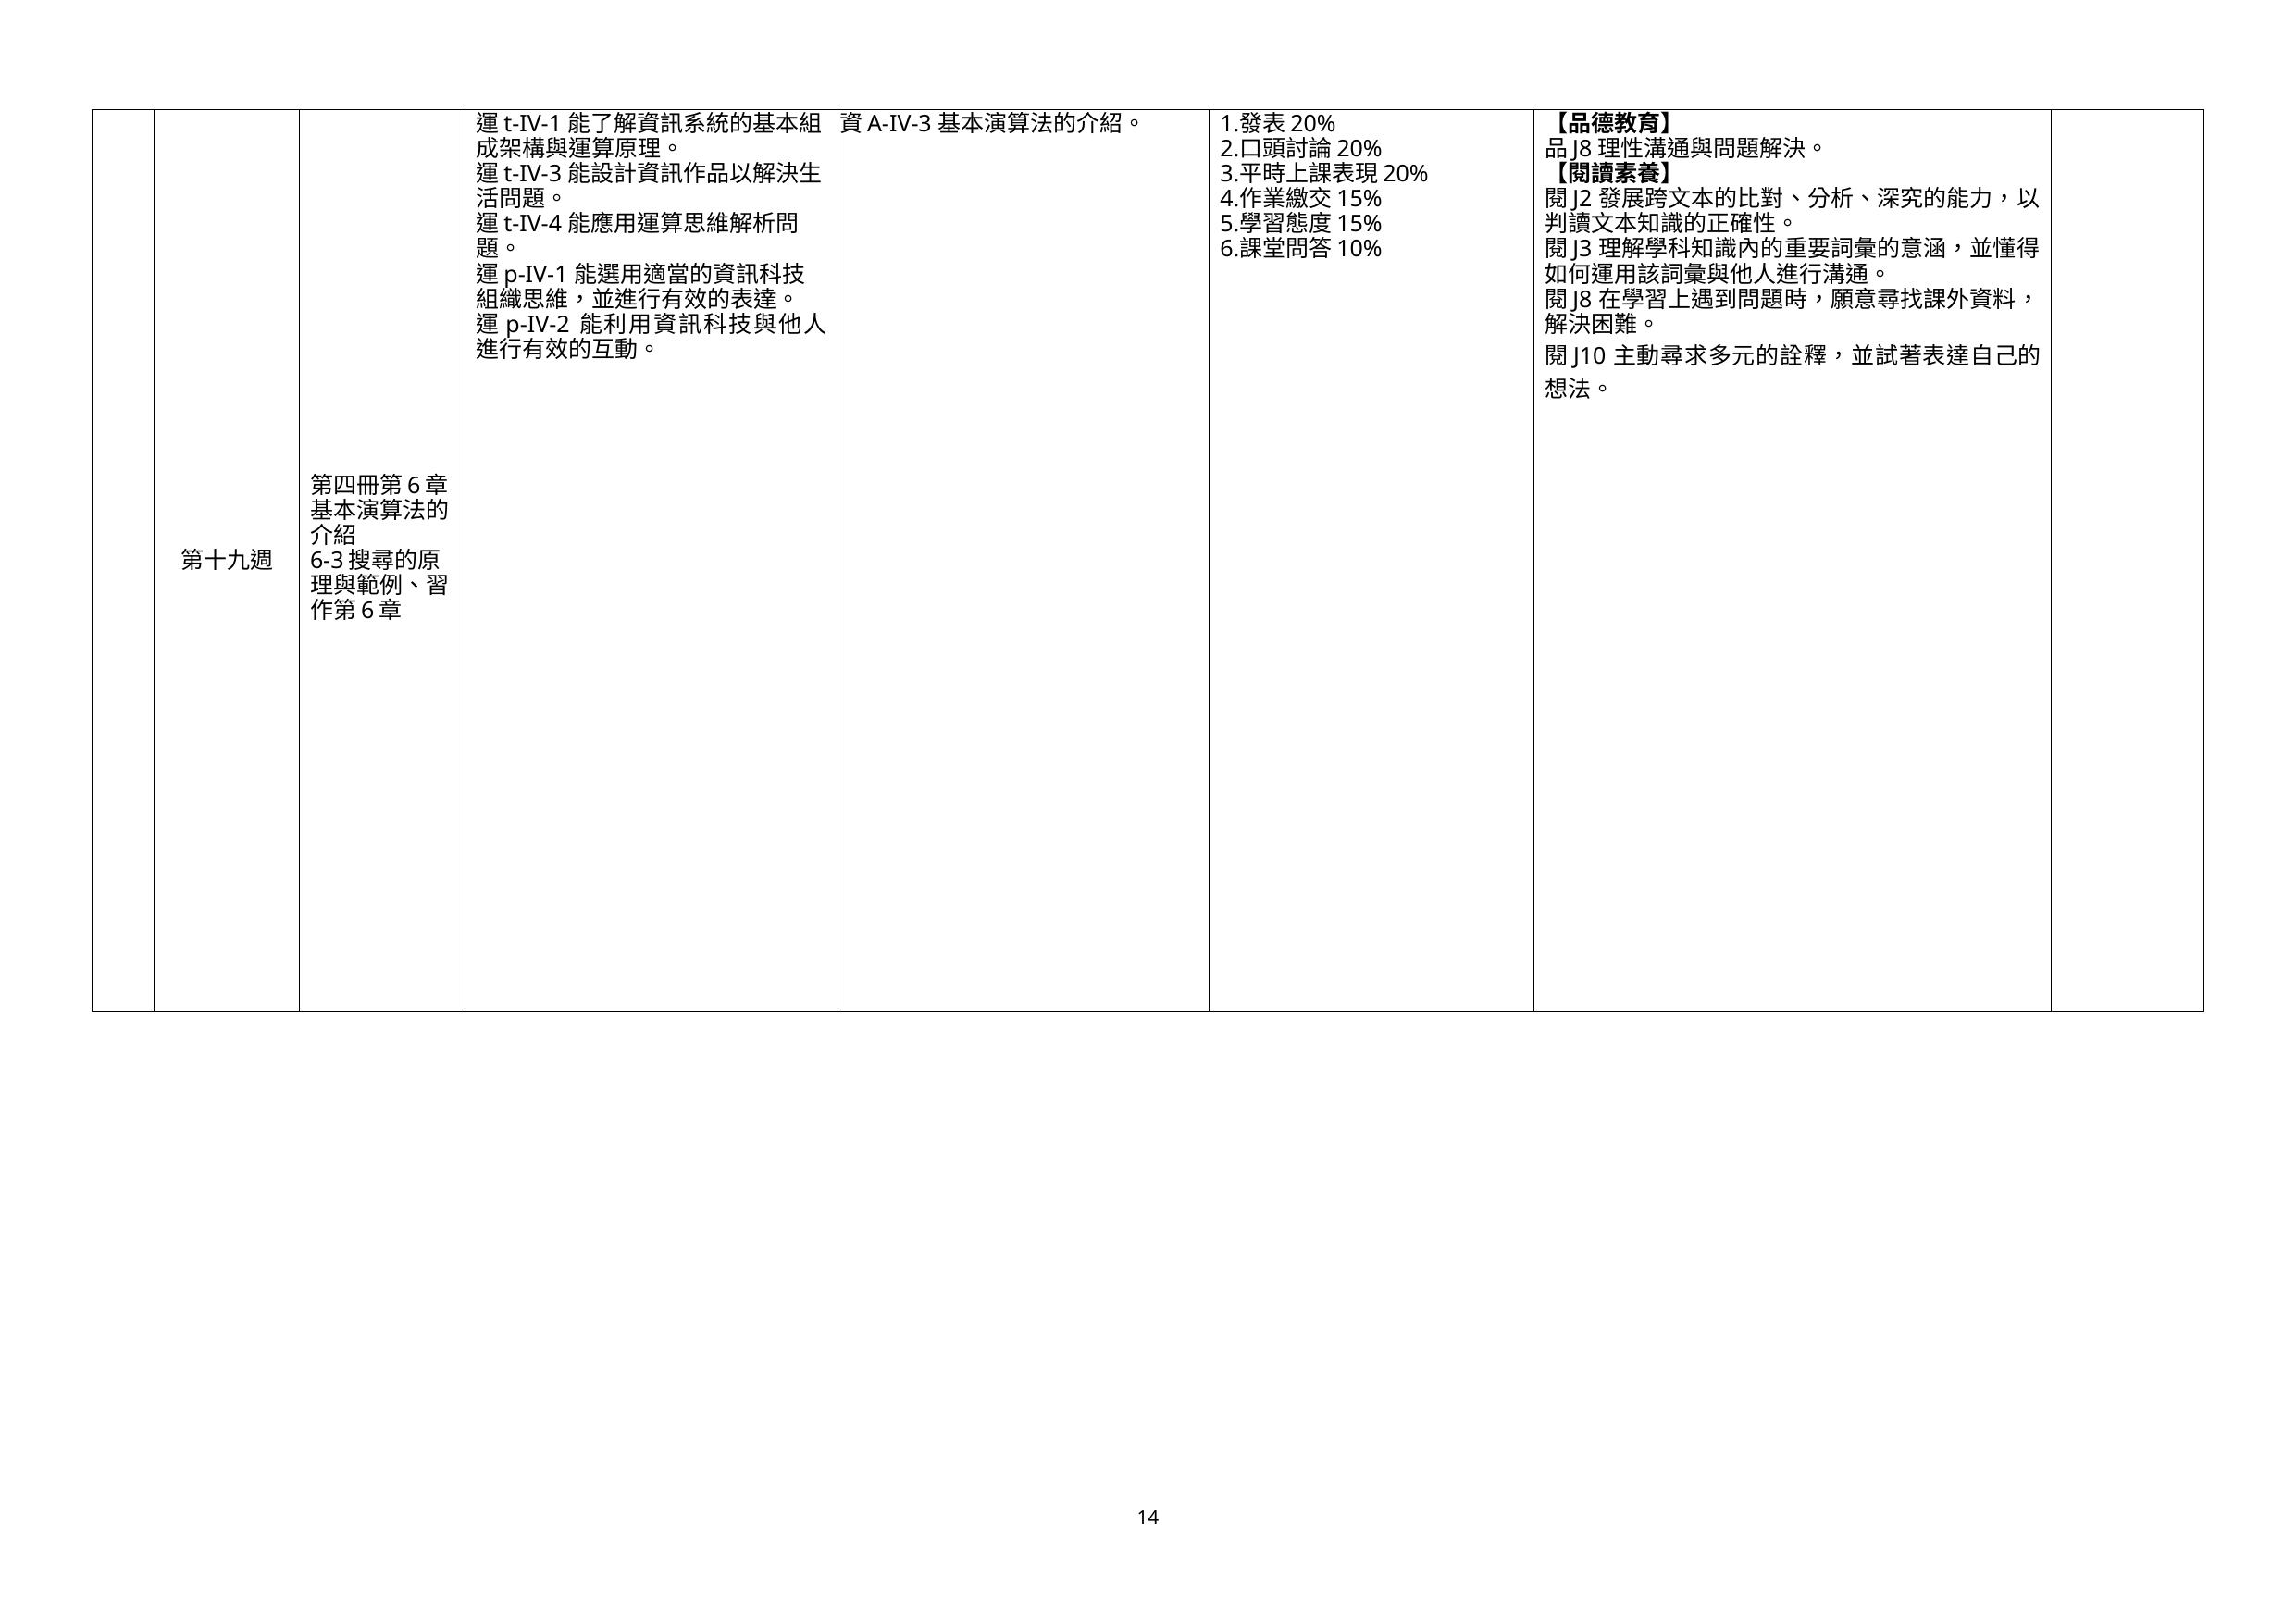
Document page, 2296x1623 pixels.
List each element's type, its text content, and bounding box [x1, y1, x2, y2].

table_cell 【品德教育】 品J8 理性溝通與問題解決。 【閱讀素養】 閱J2 發展跨文本的比對、分析、深究的能力，以判讀文本知識的正確性。 閱J3 理解學科知識內的重要詞彙的意涵，並懂得如何運用該詞彙與他人進行溝通。 閱J8 在學習上遇到問題時，願意尋找課外資料，解決困難。 閱J10 主動尋求多元的詮釋，並試著表達自己的想法。 [1534, 110, 2051, 1011]
table_cell 資A-IV-3 基本演算法的介紹。 [838, 110, 1209, 1011]
table_cell 第十九週 [155, 110, 299, 1011]
table_cell 第四冊第6章基本演算法的介紹 6-3搜尋的原理與範例、習作第6章 [300, 110, 465, 1011]
table_cell [2052, 110, 2203, 1011]
table_cell 1.發表20% 2.口頭討論20% 3.平時上課表現20% 4.作業繳交15% 5.學習態度15% 6.課堂問答10% [1210, 110, 1533, 1011]
table_cell 運t-IV-1 能了解資訊系統的基本組成架構與運算原理。 運t-IV-3 能設計資訊作品以解決生活問題。 運t-IV-4 能應用運算思維解析問題。 運p-IV-1 能選用適當的資訊科技組織思維，並進行有效的表達。 運p-IV-2 能利用資訊科技與他人進行有效的互動。 [465, 110, 838, 1011]
